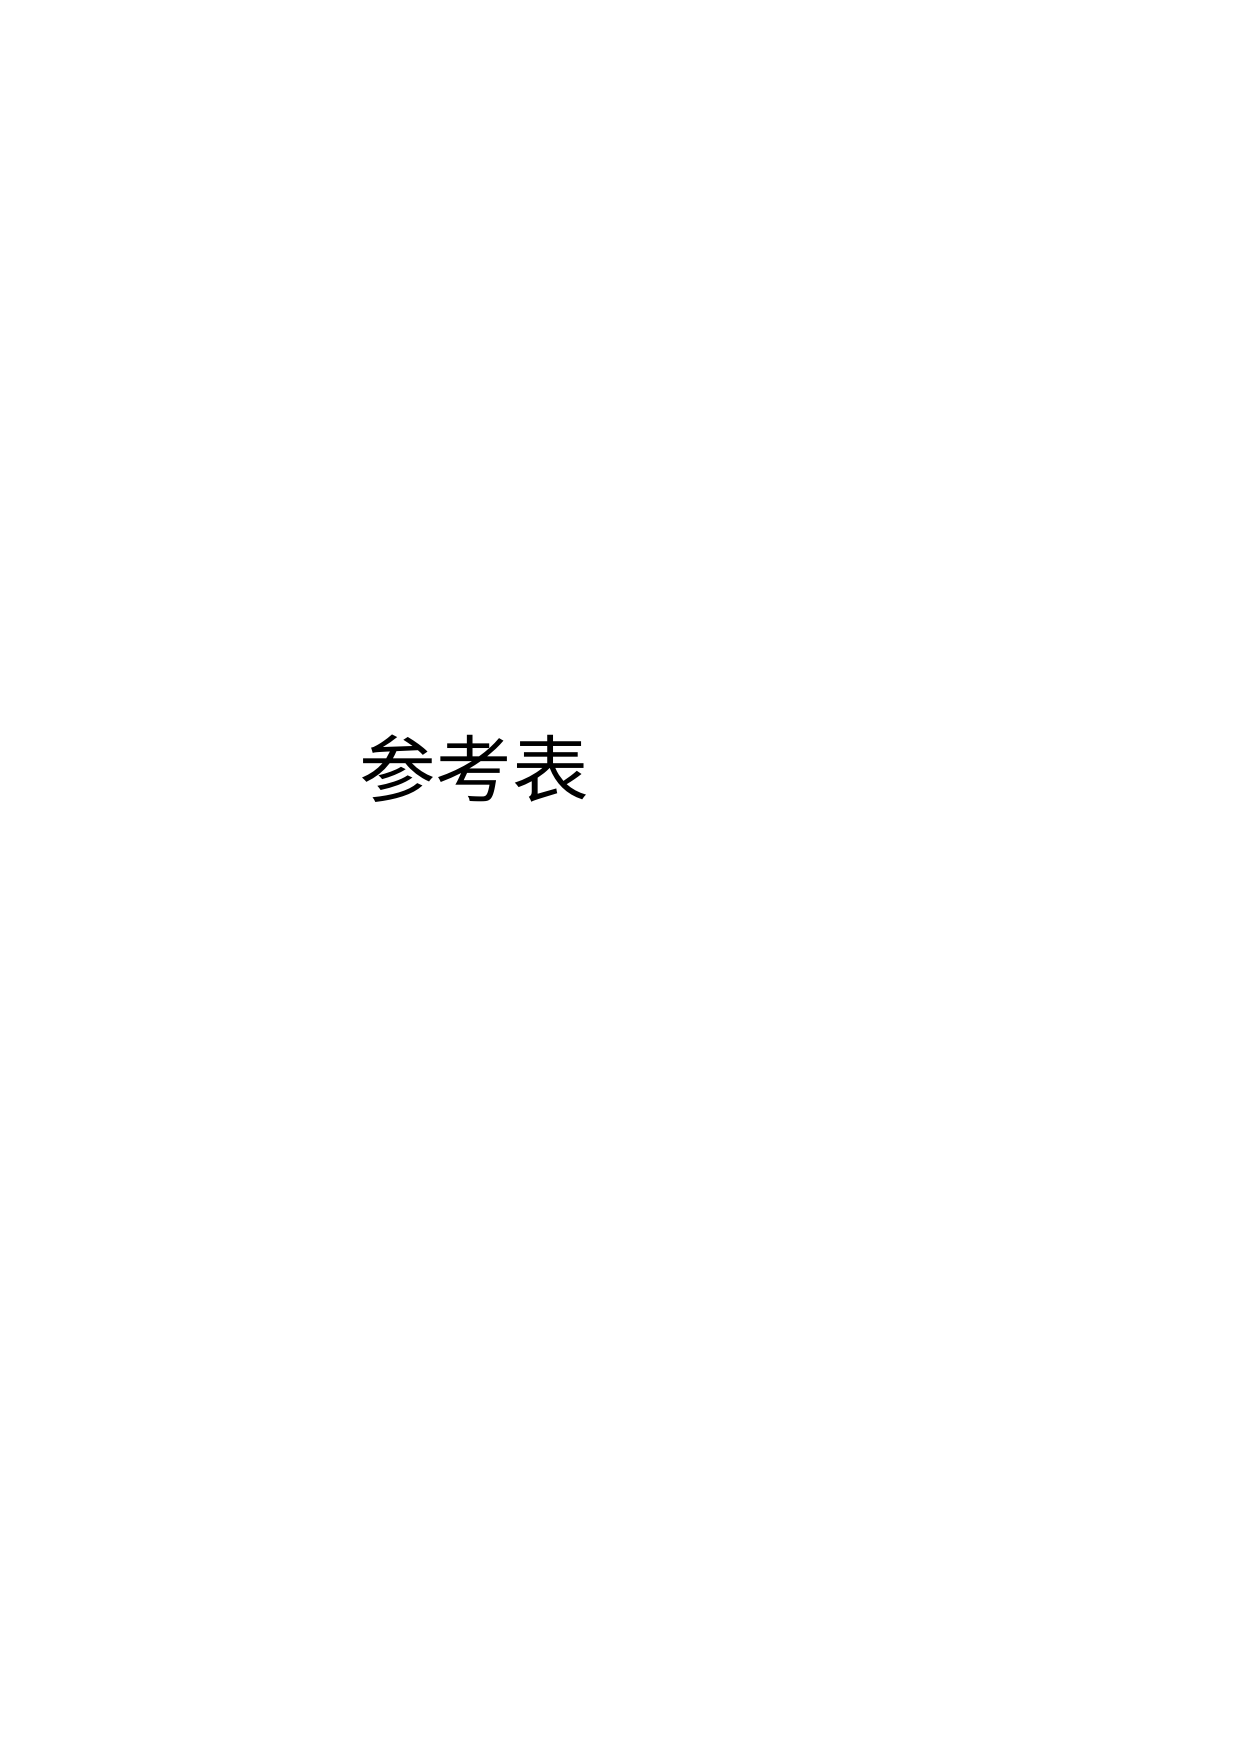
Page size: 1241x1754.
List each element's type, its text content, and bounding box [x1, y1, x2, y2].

text 参考表 [359, 719, 1151, 818]
